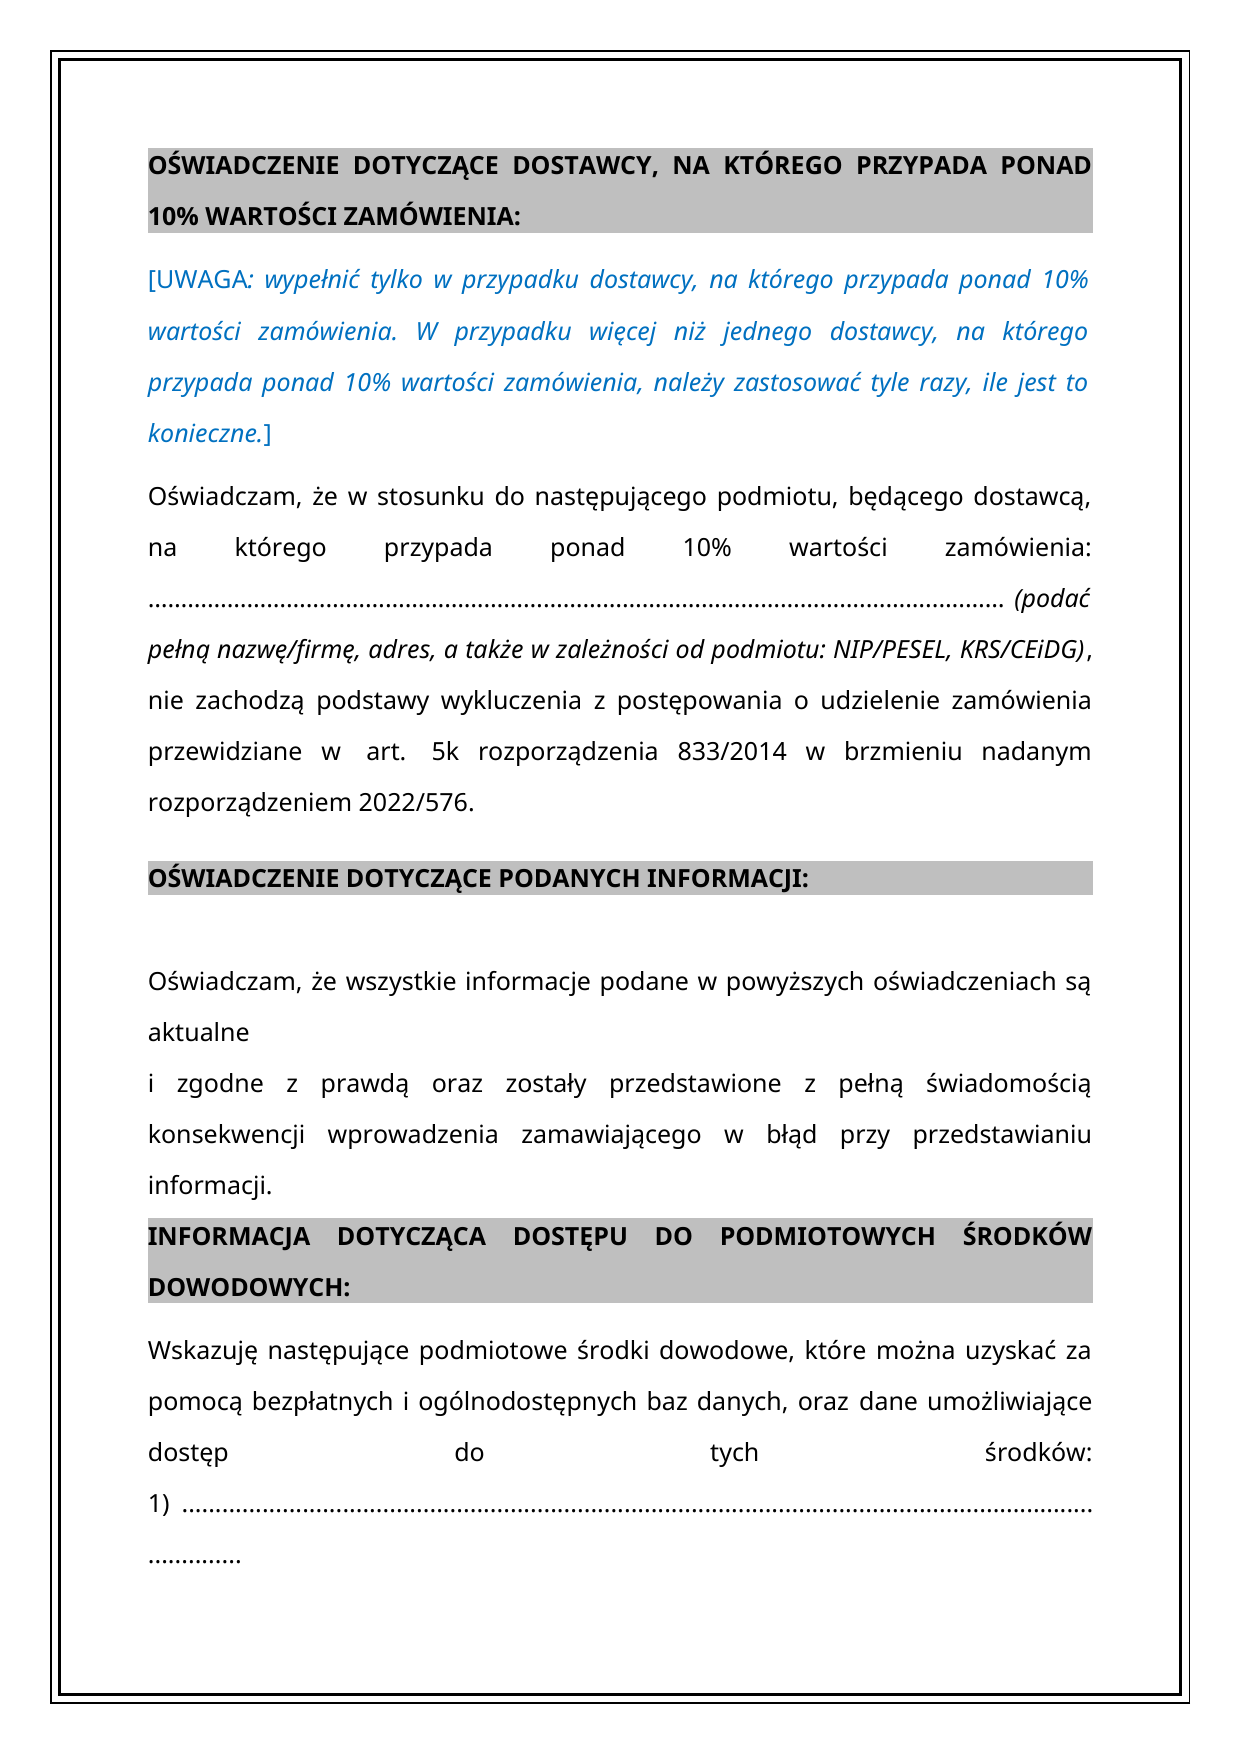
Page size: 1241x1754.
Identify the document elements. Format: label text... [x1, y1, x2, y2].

text INFORMACJA DOTYCZĄCA DOSTĘPU DO PODMIOTOWYCH ŚRODKÓW DOWODOWYCH: [148, 1218, 1093, 1303]
text [UWAGA: wypełnić tylko w przypadku dostawcy, na którego przypada ponad 10% wartości zamówienia. W przypadku więcej niż jednego dostawcy, na którego przypada ponad 10% wartości zamówienia, należy zastosować tyle razy, ile jest to konieczne.] [148, 262, 1093, 449]
text Oświadczam, że w stosunku do następującego podmiotu, będącego dostawcą, na którego przypada ponad 10% wartości zamówienia: ……………………………………………………………………………………………….………..….…… (podać pełną nazwę/firmę, adres, a także w zależności od podmiotu: NIP/PESEL, KRS/CEiDG), nie zachodzą podstawy wykluczenia z postępowania o udzielenie zamówienia przewidziane w art. 5k rozporządzenia 833/2014 w brzmieniu nadanym rozporządzeniem 2022/576. [148, 479, 1093, 819]
text Oświadczam, że wszystkie informacje podane w powyższych oświadczeniach są aktualne i zgodne z prawdą oraz zostały przedstawione z pełną świadomością konsekwencji wprowadzenia zamawiającego w błąd przy przedstawianiu informacji. [148, 963, 1093, 1201]
text OŚWIADCZENIE DOTYCZĄCE PODANYCH INFORMACJI: [148, 861, 1093, 895]
text Wskazuję następujące podmiotowe środki dowodowe, które można uzyskać za pomocą bezpłatnych i ogólnodostępnych baz danych, oraz dane umożliwiające dostęp do tych środków: 1) ...................................................................................................................................................... [148, 1333, 1093, 1571]
text OŚWIADCZENIE DOTYCZĄCE DOSTAWCY, NA KTÓREGO PRZYPADA PONAD 10% WARTOŚCI ZAMÓWIENIA: [148, 148, 1093, 233]
